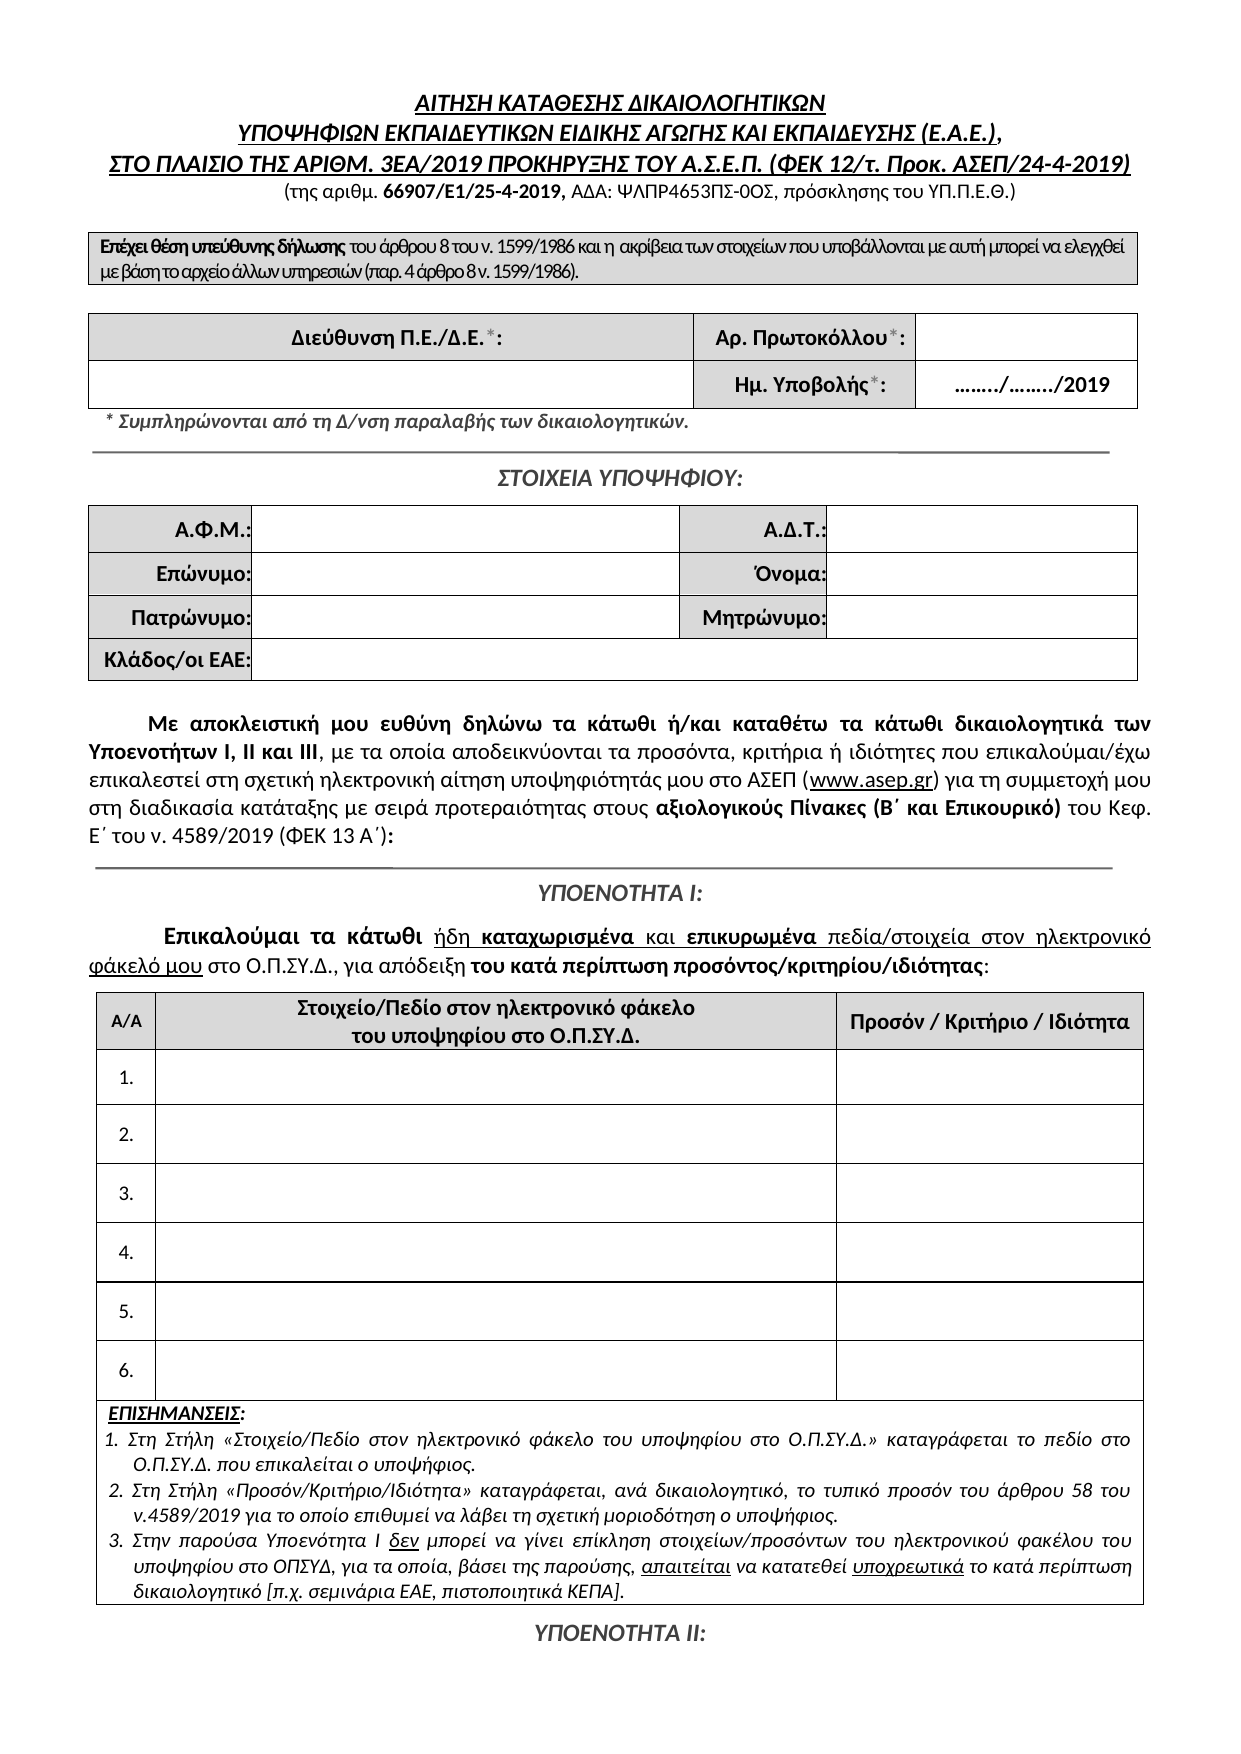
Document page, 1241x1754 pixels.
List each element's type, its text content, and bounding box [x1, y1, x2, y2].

table_cell Κλάδος/οι ΕΑΕ: [89, 639, 251, 680]
table_header Α.Φ.Μ.: [89, 506, 251, 552]
table_cell [252, 553, 679, 594]
text ΥΠΟΨΗΦΙΩΝ ΕΚΠΑΙΔΕΥΤΙΚΩΝ ΕΙΔΙΚΗΣ ΑΓΩΓΗΣ ΚΑΙ ΕΚΠΑΙΔΕΥΣΗΣ (Ε.Α.Ε.), [89, 118, 1152, 148]
table_cell [837, 1105, 1143, 1163]
table_cell 5. [97, 1283, 155, 1340]
table_header Διεύθυνση Π.Ε./Δ.Ε.*: [89, 314, 693, 360]
table_cell [156, 1105, 836, 1163]
table_cell [837, 1223, 1143, 1281]
text Με αποκλειστική μου ευθύνη δηλώνω τα κάτωθι ή/και καταθέτω τα κάτωθι δικαιολογητικά των Υποενοτήτων Ι, ΙΙ και ΙΙΙ, με τα οποία αποδεικνύονται τα προσόντα, κριτήρια ή ιδιότητες που επικαλούμαι/έχω επικαλεστεί στη σχετική ηλεκτρονική αίτηση υποψηφιότητάς μου στο ΑΣΕΠ (www.asep.gr) για τη συμμετοχή μου στη διαδικασία κατάταξης με σειρά προτεραιότητας στους αξιολογικούς Πίνακες (Β΄ και Επικουρικό) του Κεφ. Ε΄ του ν. 4589/2019 (ΦΕΚ 13 Α΄): [89, 709, 1152, 849]
table_cell Όνομα: [680, 553, 826, 594]
table_cell 1. [97, 1050, 155, 1104]
table_cell ……../……../2019 [916, 361, 1137, 408]
table_header Προσόν / Κριτήριο / Ιδιότητα [837, 993, 1143, 1049]
table_cell [89, 361, 693, 408]
table_cell [156, 1050, 836, 1104]
text (της αριθμ. 66907/Ε1/25-4-2019, ΑΔΑ: ΨΛΠΡ4653ΠΣ-0ΟΣ, πρόσκλησης του ΥΠ.Π.Ε.Θ.) [89, 179, 1211, 204]
table_cell [837, 1164, 1143, 1222]
table_cell 2. [97, 1105, 155, 1163]
table_cell [156, 1283, 836, 1340]
table_cell [837, 1050, 1143, 1104]
table_cell [837, 1283, 1143, 1340]
table_header Στοιχείο/Πεδίο στον ηλεκτρονικό φάκελο του υποψηφίου στο Ο.Π.ΣΥ.Δ. [156, 993, 836, 1049]
text Επικαλούμαι τα κάτωθι ήδη καταχωρισμένα και επικυρωμένα πεδία/στοιχεία στον ηλεκτρονικό φάκελό μου στο Ο.Π.ΣΥ.Δ., για απόδειξη του κατά περίπτωση προσόντος/κριτηρίου/ιδιότητας: [89, 921, 1152, 979]
text ΣΤΟΙΧΕΙΑ ΥΠΟΨΗΦΙΟΥ: [89, 462, 1152, 493]
table_header Α/Α [97, 993, 155, 1049]
table_cell 4. [97, 1223, 155, 1281]
table_cell Πατρώνυμο: [89, 596, 251, 638]
table_cell [156, 1164, 836, 1222]
table_cell Επώνυμο: [89, 553, 251, 594]
table_header Αρ. Πρωτοκόλλου*: [694, 314, 915, 360]
table_cell Ημ. Υποβολής*: [694, 361, 915, 408]
table_cell [837, 1341, 1143, 1399]
table_cell [252, 639, 1137, 680]
table_cell * Συμπληρώνονται από τη Δ/νση παραλαβής των δικαιολογητικών. [89, 409, 1137, 434]
table_header [252, 506, 679, 552]
table_cell [252, 596, 679, 638]
table_cell [827, 553, 1137, 594]
table_cell Μητρώνυμο: [680, 596, 826, 638]
text ΥΠΟΕΝΟΤΗΤΑ ΙΙ: [89, 1618, 1152, 1648]
text ΣΤΟ ΠΛΑΙΣΙΟ ΤΗΣ ΑΡΙΘΜ. 3ΕΑ/2019 ΠΡΟΚΗΡΥΞΗΣ ΤΟΥ Α.Σ.Ε.Π. (ΦΕΚ 12/τ. Προκ. ΑΣΕΠ/24-4-2019) [89, 148, 1152, 179]
table_header Α.Δ.Τ.: [680, 506, 826, 552]
text ΑΙΤΗΣΗ ΚΑΤΑΘΕΣΗΣ ΔΙΚΑΙΟΛΟΓΗΤΙΚΩΝ [89, 87, 1152, 118]
text ΥΠΟΕΝΟΤΗΤΑ Ι: [89, 877, 1152, 908]
table_header [916, 314, 1137, 360]
table_cell [156, 1223, 836, 1281]
table_cell [827, 596, 1137, 638]
table_header [827, 506, 1137, 552]
table_cell [156, 1341, 836, 1399]
table_header Επέχει θέση υπεύθυνης δήλωσης του άρθρου 8 του ν. 1599/1986 και η ακρίβεια των στοιχείων που υποβάλλονται με αυτή μπορεί να ελεγχθεί με βάση το αρχείο άλλων υπηρεσιών (παρ. 4 άρθρο 8 ν. 1599/1986). [89, 233, 1137, 284]
table_cell ΕΠΙΣΗΜΑΝΣΕΙΣ: 1. Στη Στήλη «Στοιχείο/Πεδίο στον ηλεκτρονικό φάκελο του υποψηφίου στο Ο.Π.ΣΥ.Δ.» καταγράφεται το πεδίο στο Ο.Π.ΣΥ.Δ. που επικαλείται ο υποψήφιος. 2. Στη Στήλη «Προσόν/Κριτήριο/Ιδιότητα» καταγράφεται, ανά δικαιολογητικό, το τυπικό προσόν του άρθρου 58 του ν.4589/2019 για το οποίο επιθυμεί να λάβει τη σχετική μοριοδότηση ο υποψήφιος. 3. Στην παρούσα Υποενότητα Ι δεν μπορεί να γίνει επίκληση στοιχείων/προσόντων του ηλεκτρονικού φακέλου του υποψηφίου στο ΟΠΣΥΔ, για τα οποία, βάσει της παρούσης, απαιτείται να κατατεθεί υποχρεωτικά το κατά περίπτωση δικαιολογητικό [π.χ. σεμινάρια ΕΑΕ, πιστοποιητικά ΚΕΠΑ]. [97, 1401, 1143, 1604]
table_cell 3. [97, 1164, 155, 1222]
table_cell 6. [97, 1341, 155, 1399]
